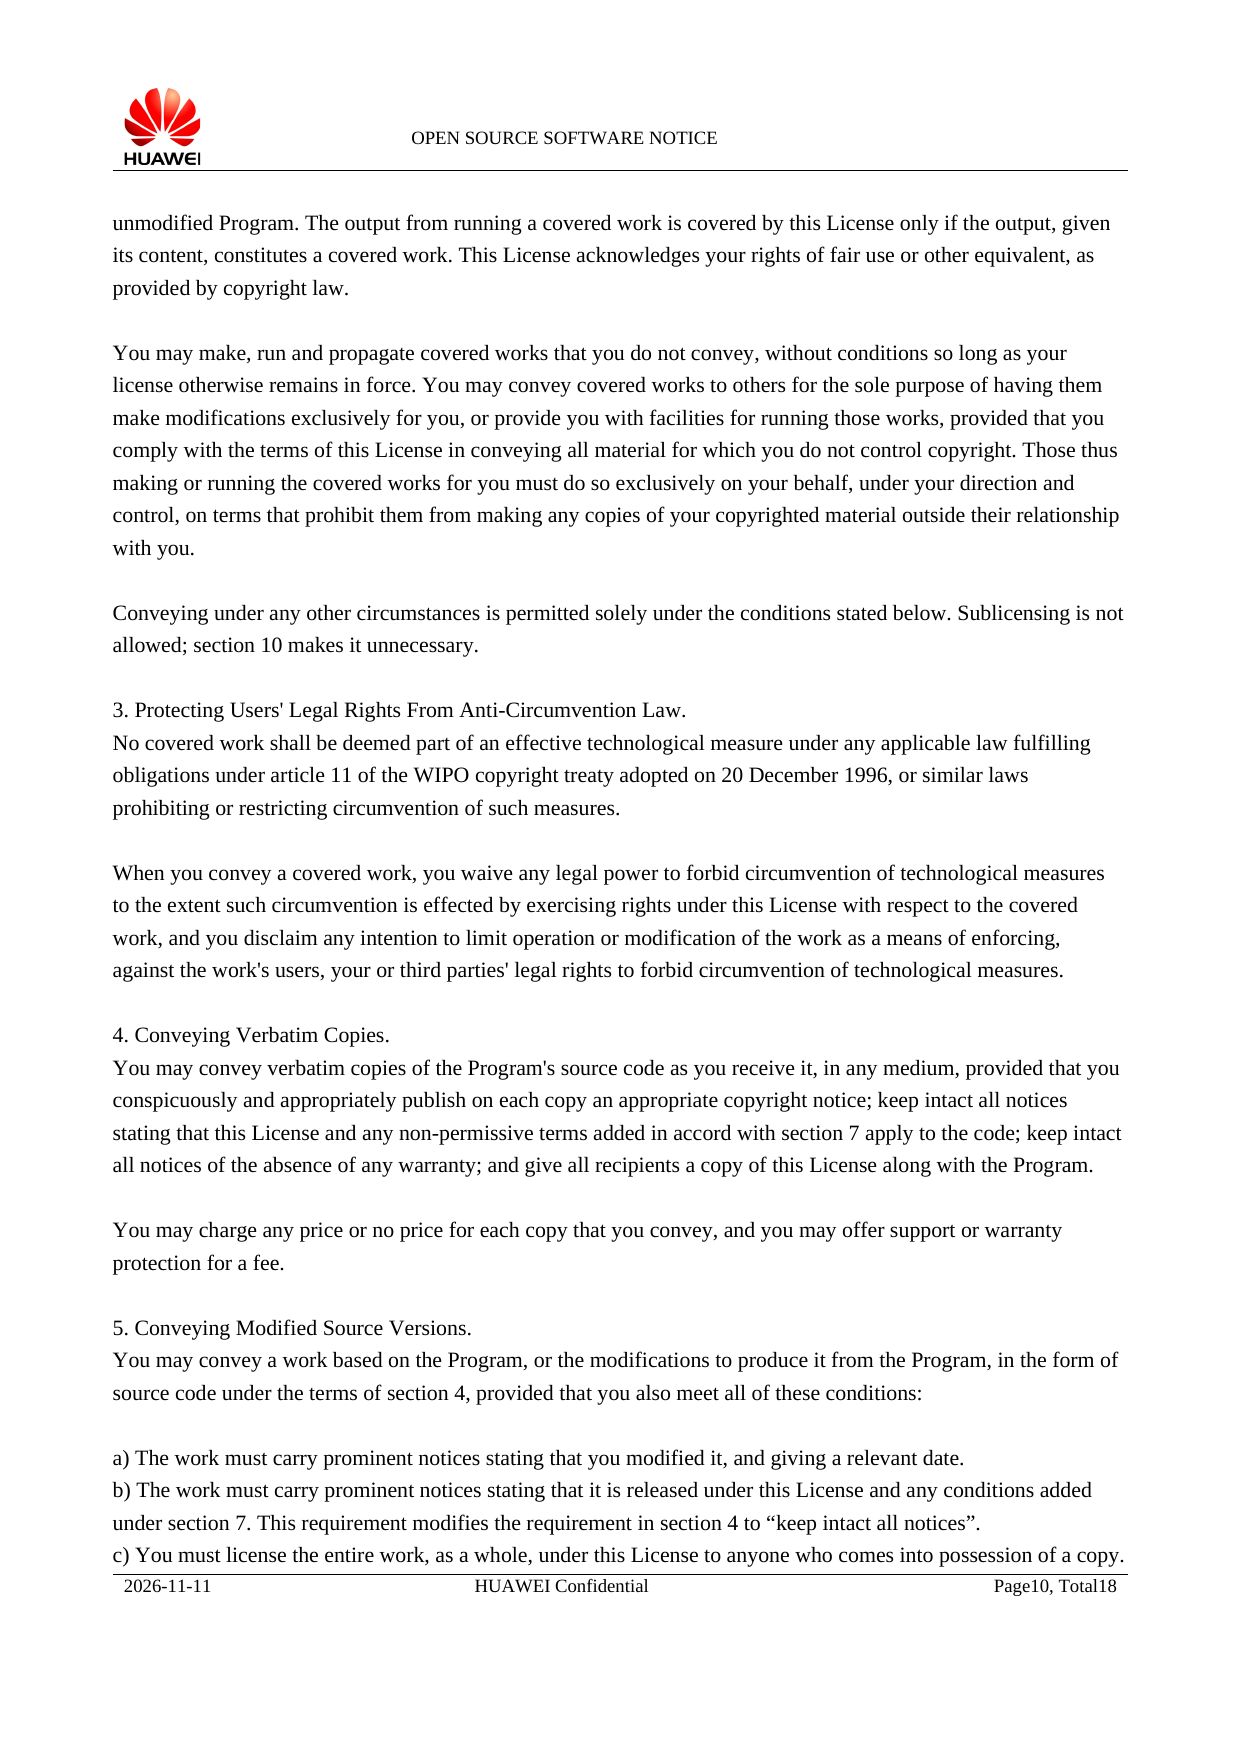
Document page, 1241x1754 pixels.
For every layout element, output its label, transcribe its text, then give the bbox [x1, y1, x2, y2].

picture [124, 88, 201, 165]
